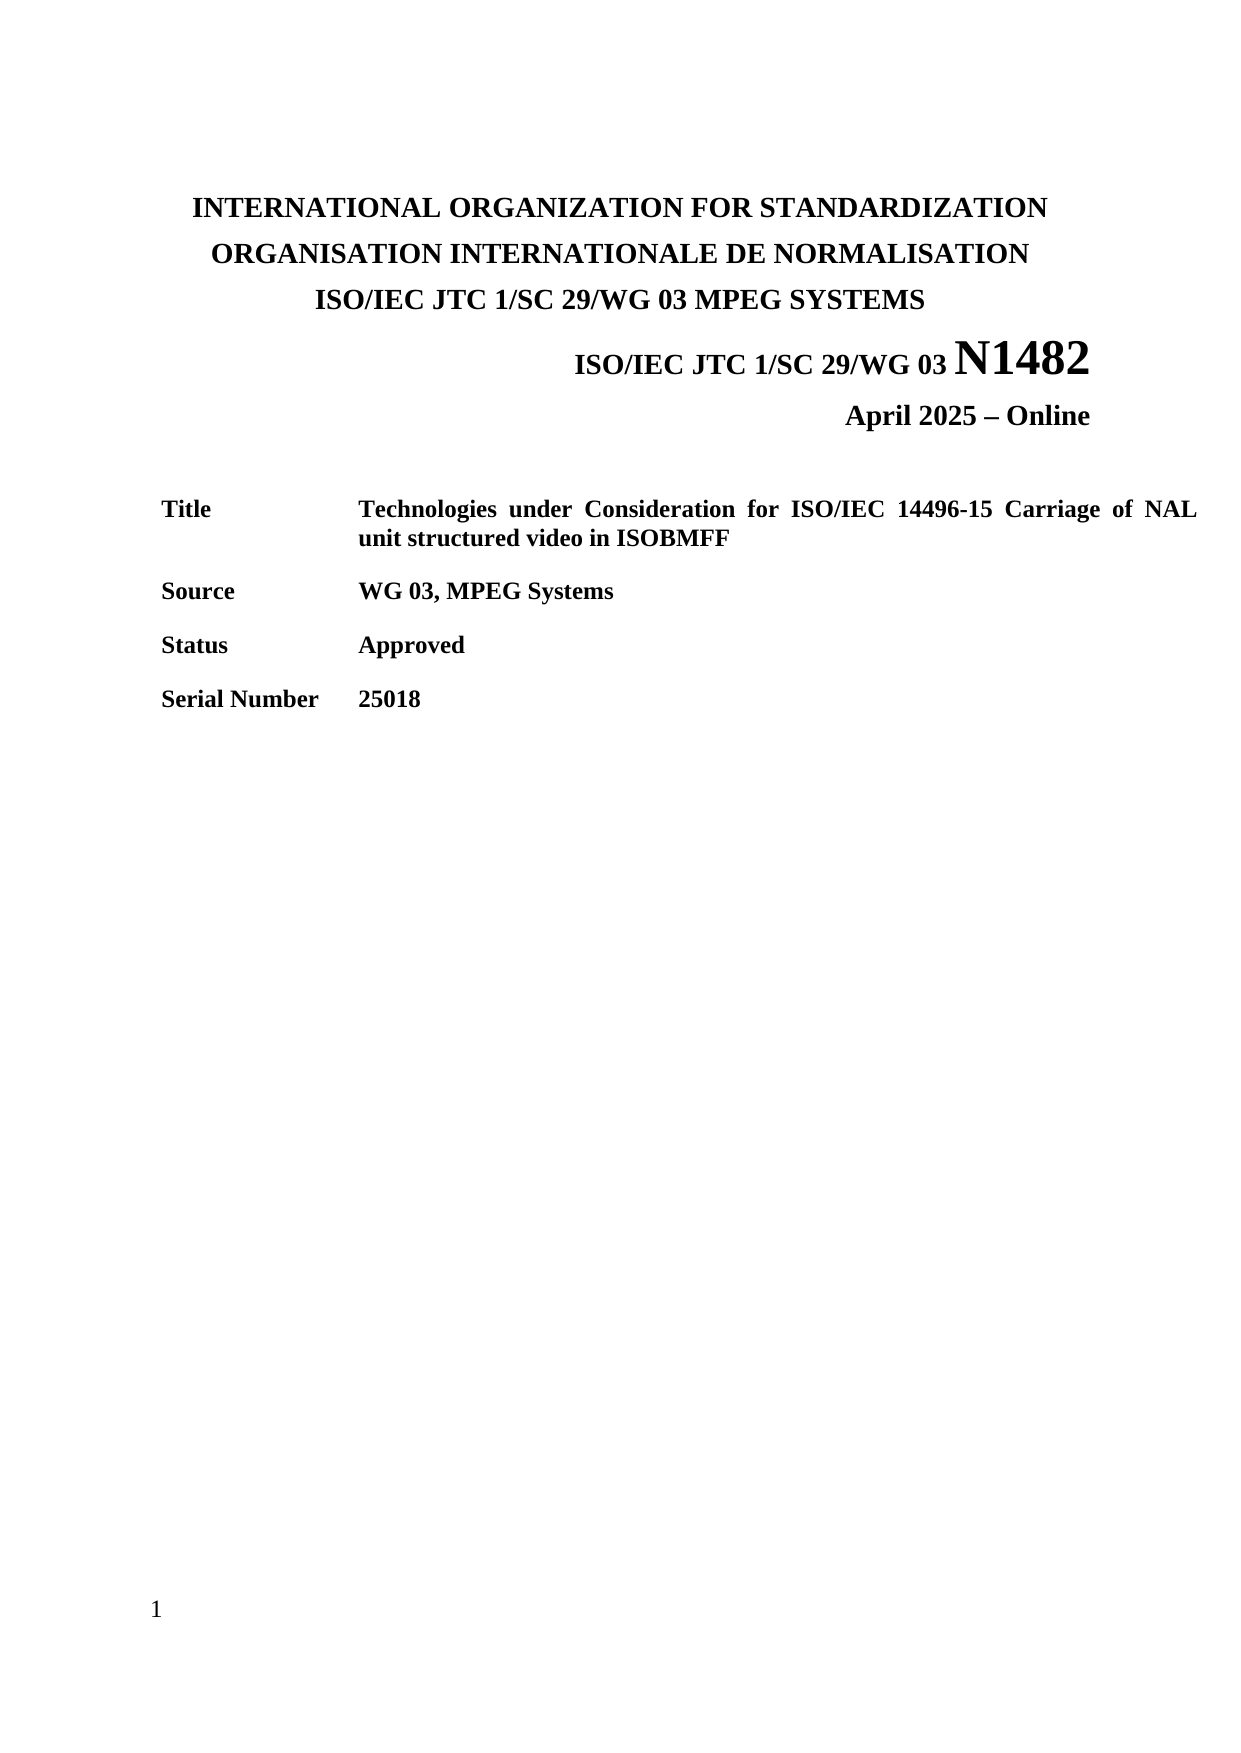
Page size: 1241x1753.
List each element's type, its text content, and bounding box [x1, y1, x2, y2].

table_cell Status [150, 618, 347, 671]
text ISO/IEC JTC 1/SC 29/WG 03 N1482 [150, 328, 1090, 385]
table_cell Source [150, 564, 347, 618]
table_cell 25018 [347, 671, 1209, 725]
text ISO/IEC JTC 1/SC 29/WG 03 MPEG SYSTEMS [150, 282, 1090, 315]
table_cell Serial Number [150, 671, 347, 725]
table_cell Approved [347, 618, 1209, 671]
table_header Title [150, 481, 347, 564]
table_cell WG 03, MPEG Systems [347, 564, 1209, 618]
text INTERNATIONAL ORGANIZATION FOR STANDARDIZATION [150, 190, 1090, 223]
text ORGANISATION INTERNATIONALE DE NORMALISATION [150, 236, 1090, 269]
table_header Technologies under Consideration for ISO/IEC 14496-15 Carriage of NAL unit structured video in ISOBMFF [347, 481, 1209, 564]
text April 2025 – Online [150, 398, 1090, 431]
